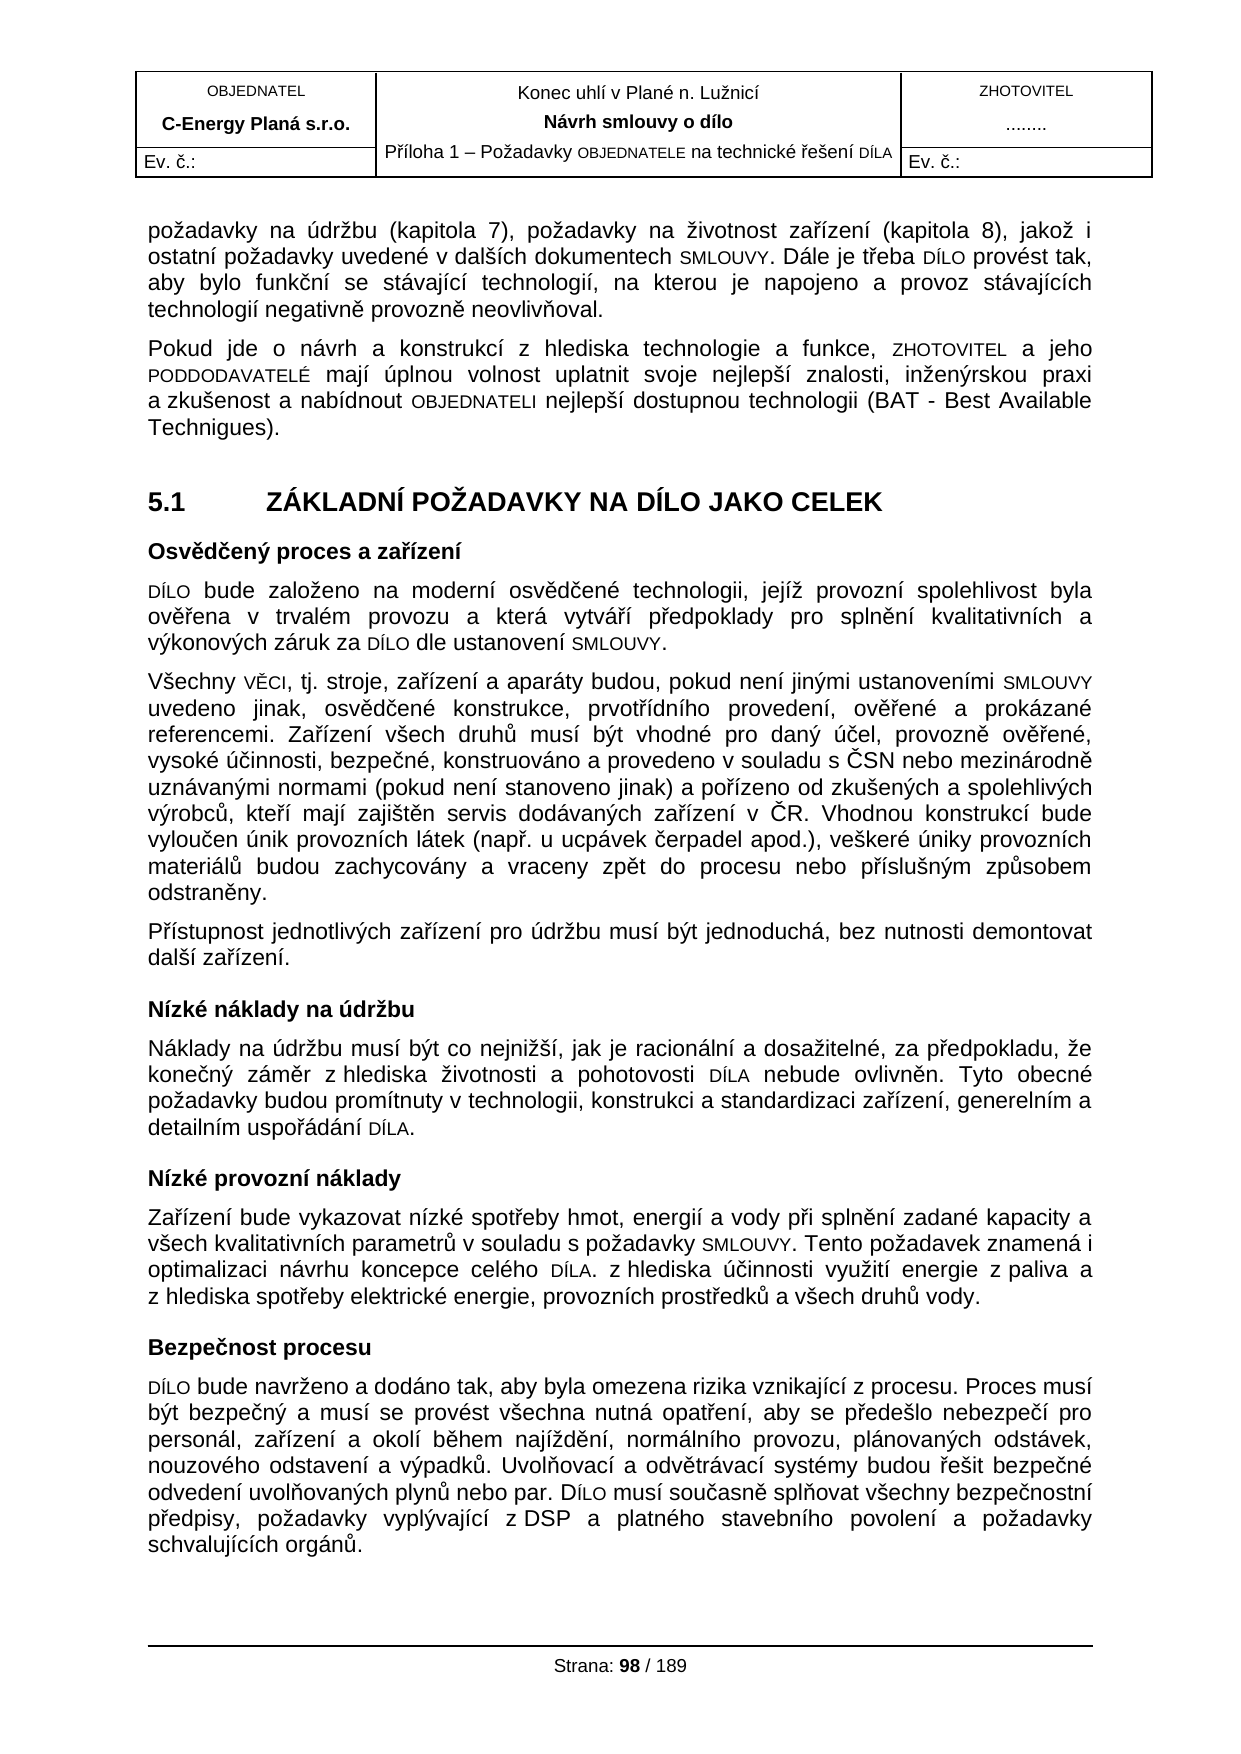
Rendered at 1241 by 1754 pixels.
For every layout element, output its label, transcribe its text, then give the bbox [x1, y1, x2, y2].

text Náklady na údržbu musí být co nejnižší, jak je racionální a dosažitelné, za předpokladu, že konečný záměr z hlediska životnosti a pohotovosti díla nebude ovlivněn. Tyto obecné požadavky budou promítnuty v technologii, konstrukci a standardizaci zařízení, generelním a detailním uspořádání díla. [148, 1034, 1093, 1140]
text dílo bude založeno na moderní osvědčené technologii, jejíž provozní spolehlivost byla ověřena v trvalém provozu a která vytváří předpoklady pro splnění kvalitativních a výkonových záruk za dílo dle ustanovení smlouvy. [148, 577, 1093, 656]
subtitle Bezpečnost procesu [148, 1334, 1093, 1361]
text Přístupnost jednotlivých zařízení pro údržbu musí být jednoduchá, bez nutnosti demontovat další zařízení. [148, 918, 1093, 971]
text Osvědčený proces a zařízení [148, 538, 1093, 564]
text Zařízení bude vykazovat nízké spotřeby hmot, energií a vody při splnění zadané kapacity a všech kvalitativních parametrů v souladu s požadavky smlouvy. Tento požadavek znamená i optimalizaci návrhu koncepce celého díla. z hlediska účinnosti využití energie z paliva a z hlediska spotřeby elektrické energie, provozních prostředků a všech druhů vody. [148, 1204, 1093, 1309]
text dílo bude navrženo a dodáno tak, aby byla omezena rizika vznikající z procesu. Proces musí být bezpečný a musí se provést všechna nutná opatření, aby se předešlo nebezpečí pro personál, zařízení a okolí během najíždění, normálního provozu, plánovaných odstávek, nouzového odstavení a výpadků. Uvolňovací a odvětrávací systémy budou řešit bezpečné odvedení uvolňovaných plynů nebo par. Dílo musí současně splňovat všechny bezpečnostní předpisy, požadavky vyplývající z DSP a platného stavebního povolení a požadavky schvalujících orgánů. [148, 1373, 1093, 1557]
subtitle Nízké náklady na údržbu [148, 996, 1093, 1022]
text Všechny věci, tj. stroje, zařízení a aparáty budou, pokud není jinými ustanoveními smlouvy uvedeno jinak, osvědčené konstrukce, prvotřídního provedení, ověřené a prokázané referencemi. Zařízení všech druhů musí být vhodné pro daný účel, provozně ověřené, vysoké účinnosti, bezpečné, konstruováno a provedeno v souladu s ČSN nebo mezinárodně uznávanými normami (pokud není stanoveno jinak) a pořízeno od zkušených a spolehlivých výrobců, kteří mají zajištěn servis dodávaných zařízení v ČR. Vhodnou konstrukcí bude vyloučen únik provozních látek (např. u ucpávek čerpadel apod.), veškeré úniky provozních materiálů budou zachycovány a vraceny zpět do procesu nebo příslušným způsobem odstraněny. [148, 668, 1093, 905]
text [148, 217, 1093, 322]
subtitle Nízké provozní náklady [148, 1165, 1093, 1191]
subtitle 5.1 Základní požadavky na DÍLO jako celek [148, 486, 1093, 517]
text Pokud jde o návrh a konstrukcí z hlediska technologie a funkce, zhotovitel a jeho poddodavatelé mají úplnou volnost uplatnit svoje nejlepší znalosti, inženýrskou praxi a zkušenost a nabídnout objednateli nejlepší dostupnou technologii (BAT - Best Available Technigues). [148, 334, 1093, 440]
